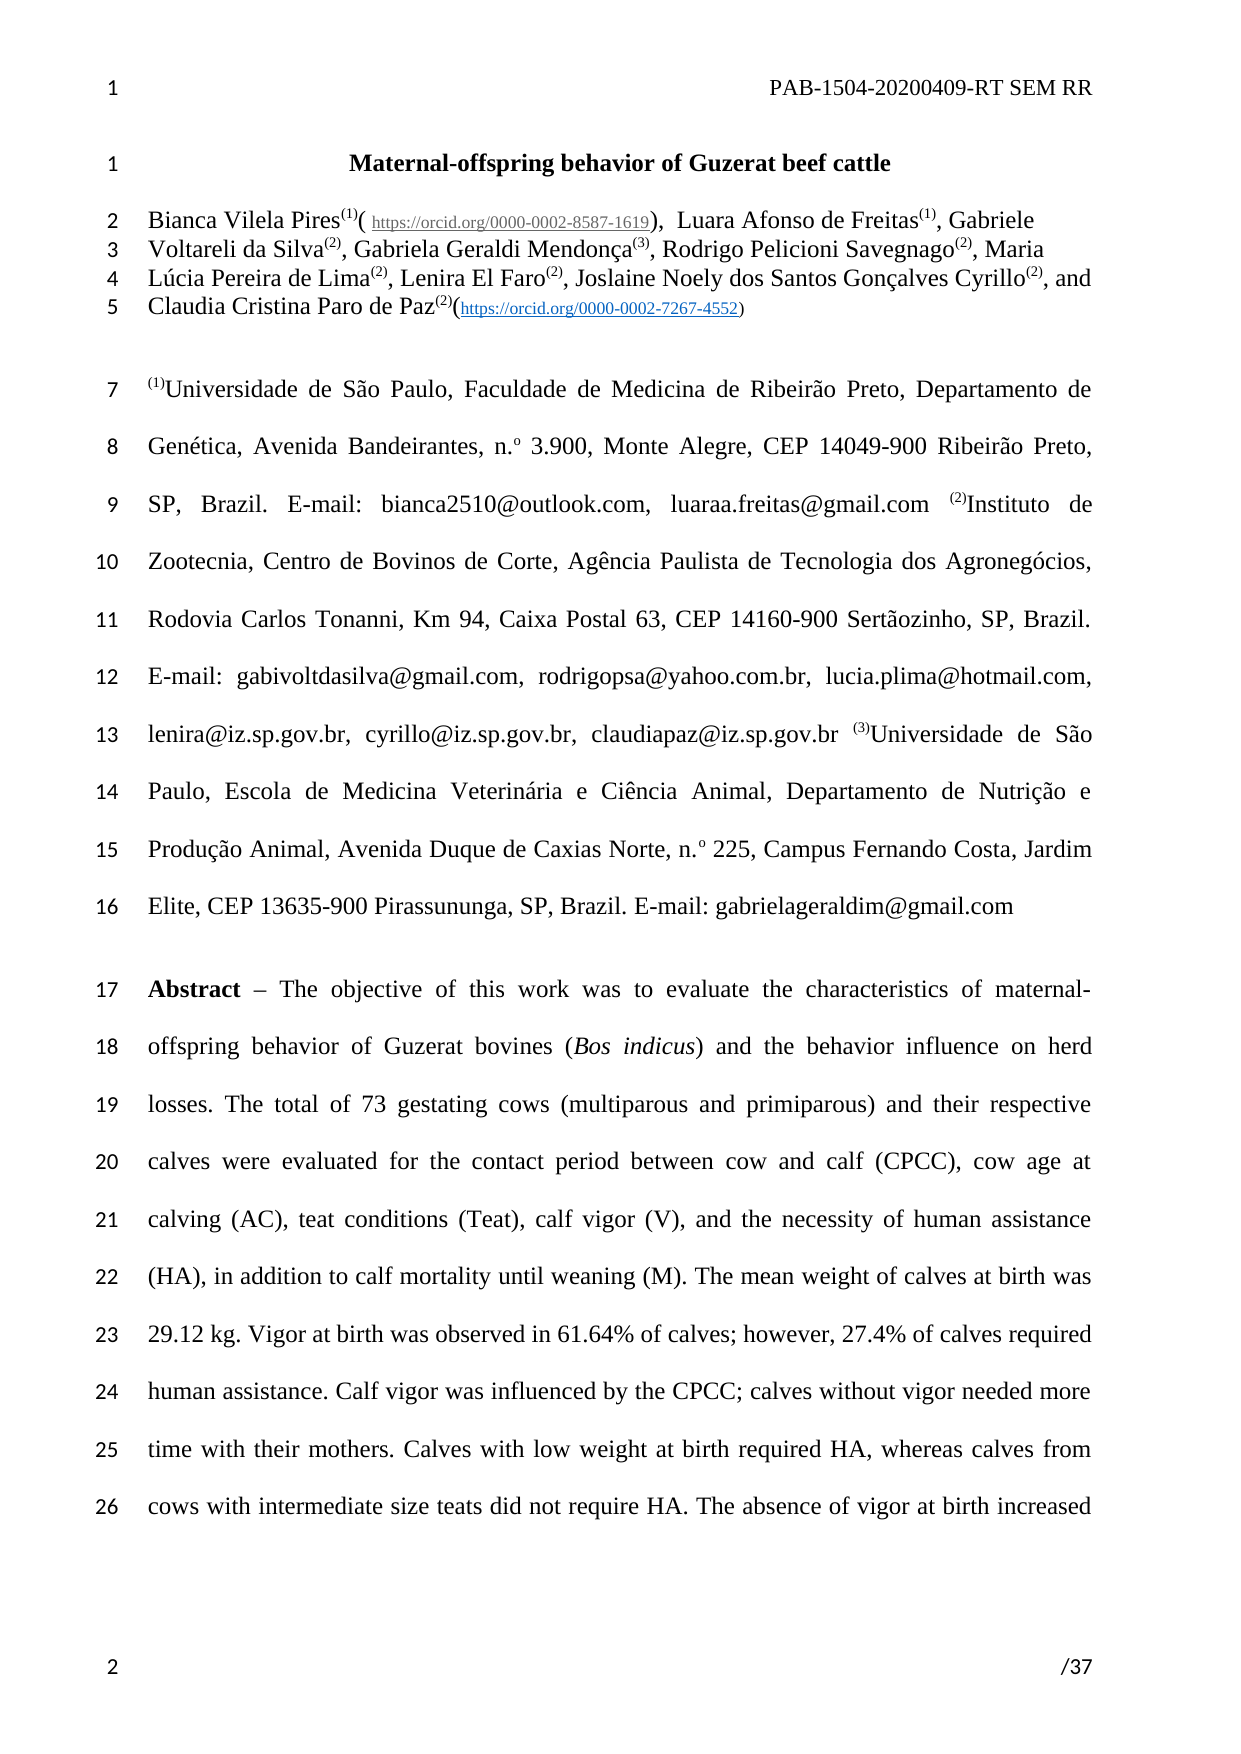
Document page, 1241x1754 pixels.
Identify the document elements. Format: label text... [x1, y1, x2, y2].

text Maternal-offspring behavior of Guzerat beef cattle [148, 148, 1092, 176]
text Bianca Vilela Pires(1)( https://orcid.org/0000-0002-8587-1619), Luara Afonso de Freitas(1), Gabriele Voltareli da Silva(2), Gabriela Geraldi Mendonça(3), Rodrigo Pelicioni Savegnago(2), Maria Lúcia Pereira de Lima(2), Lenira El Faro(2), Joslaine Noely dos Santos Gonçalves Cyrillo(2), and Claudia Cristina Paro de Paz(2)(https://orcid.org/0000-0002-7267-4552) [148, 205, 1092, 320]
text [148, 974, 1092, 1520]
text (1)Universidade de São Paulo, Faculdade de Medicina de Ribeirão Preto, Departamento de Genética, Avenida Bandeirantes, n.o 3.900, Monte Alegre, CEP 14049-900 Ribeirão Preto, SP, Brazil. E-mail: bianca2510@outlook.com, luaraa.freitas@gmail.com (2)Instituto de Zootecnia, Centro de Bovinos de Corte, Agência Paulista de Tecnologia dos Agronegócios, Rodovia Carlos Tonanni, Km 94, Caixa Postal 63, CEP 14160-900 Sertãozinho, SP, Brazil. E-mail: gabivoltdasilva@gmail.com, rodrigopsa@yahoo.com.br, lucia.plima@hotmail.com, lenira@iz.sp.gov.br, cyrillo@iz.sp.gov.br, claudiapaz@iz.sp.gov.br (3)Universidade de São Paulo, Escola de Medicina Veterinária e Ciência Animal, Departamento de Nutrição e Produção Animal, Avenida Duque de Caxias Norte, n.o 225, Campus Fernando Costa, Jardim Elite, CEP 13635-900 Pirassununga, SP, Brazil. E-mail: gabrielageraldim@gmail.com [148, 374, 1092, 920]
